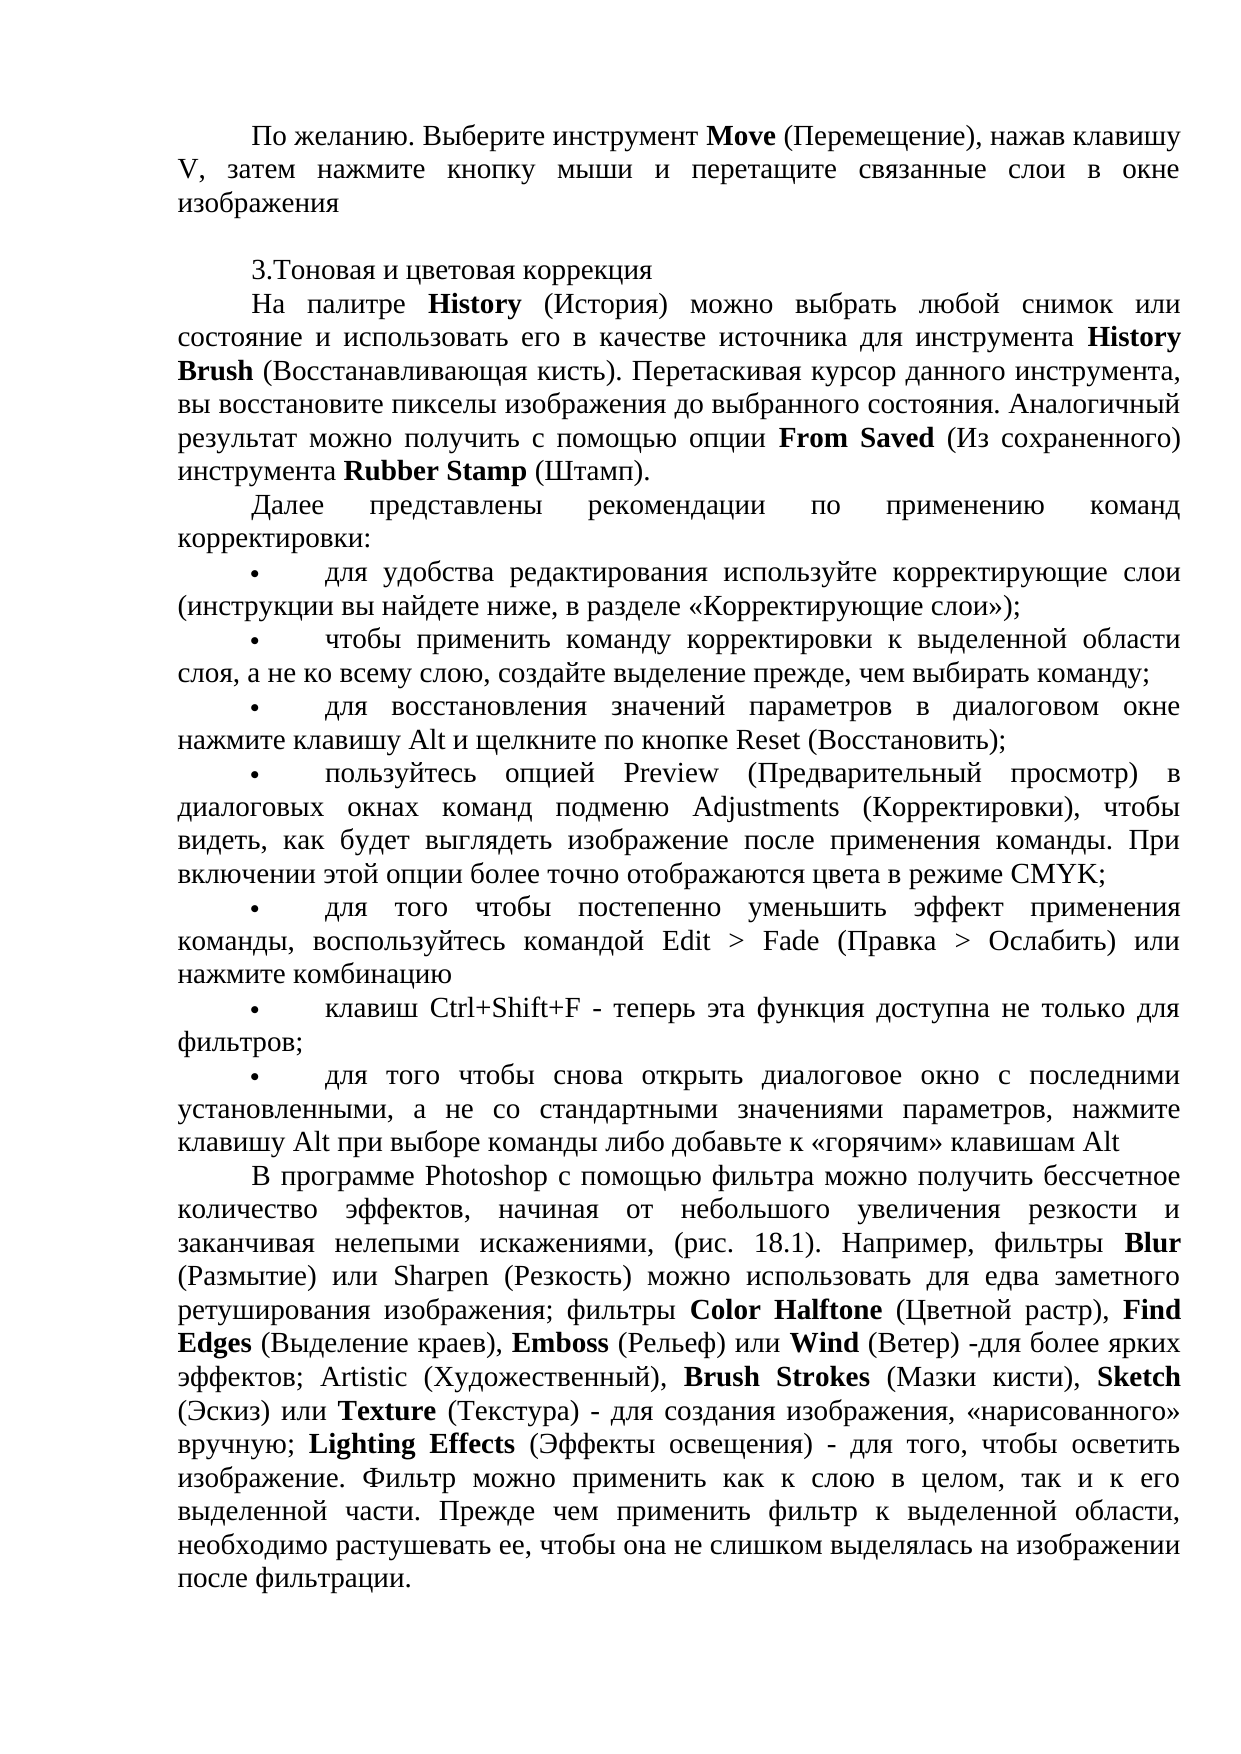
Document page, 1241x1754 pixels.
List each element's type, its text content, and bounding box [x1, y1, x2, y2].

list для восстановления значений параметров в диалоговом окне нажмите клавишу Alt и щелкните по кнопке Reset (Восстановить); [177, 688, 1181, 755]
list для удобства редактирования используйте корректирующие слои (инструкции вы найдете ниже, в разделе «Корректирующие слои»); [177, 554, 1181, 621]
text 3.Тоновая и цветовая коррекция [177, 252, 1181, 286]
text На палитре History (История) можно выбрать любой снимок или состояние и использовать его в качестве источника для инструмента History Brush (Восстанавливающая кисть). Перетаскивая курсор данного инструмента, вы восстановите пикселы изображения до выбранного состояния. Аналогичный результат можно получить с помощью опции From Saved (Из сохраненного) инструмента Rubber Stamp (Штамп). [177, 286, 1181, 487]
list для того чтобы снова открыть диалоговое окно с последними установленными, а не со стандартными значениями параметров, нажмите клавишу Alt при выборе команды либо добавьте к «горячим» клавишам Alt [177, 1057, 1181, 1158]
list клавиш Ctrl+Shift+F - теперь эта функция доступна не только для фильтров; [177, 990, 1181, 1057]
list для того чтобы постепенно уменьшить эффект применения команды, воспользуйтесь командой Edit > Fade (Правка > Ослабить) или нажмите комбинацию [177, 889, 1181, 990]
list пользуйтесь опцией Preview (Предварительный просмотр) в диалоговых окнах команд подменю Adjustments (Корректировки), чтобы видеть, как будет выглядеть изображение после применения команды. При включении этой опции более точно отображаются цвета в режиме CMYK; [177, 755, 1181, 889]
text По желанию. Выберите инструмент Move (Перемещение), нажав клавишу V, затем нажмите кнопку мыши и перетащите связанные слои в окне изображения [177, 118, 1181, 219]
text В программе Photoshop с помощью фильтра можно получить бессчетное количество эффектов, начиная от небольшого увеличения резкости и заканчивая нелепыми искажениями, (рис. 18.1). Например, фильтры Blur (Размытие) или Sharpen (Резкость) можно использовать для едва заметного ретуширования изображения; фильтры Color Halftone (Цветной растр), Find Edges (Выделение краев), Emboss (Рельеф) или Wind (Ветер) -для более ярких эффектов; Artistic (Художественный), Brush Strokes (Мазки кисти), Sketch (Эскиз) или Texture (Текстура) - для создания изображения, «нарисованного» вручную; Lighting Effects (Эффекты освещения) - для того, чтобы осветить изображение. Фильтр можно применить как к слою в целом, так и к его выделенной части. Прежде чем применить фильтр к выделенной области, необходимо растушевать ее, чтобы она не слишком выделялась на изображении после фильтрации. [177, 1158, 1181, 1594]
text Далее представлены рекомендации по применению команд корректировки: [177, 487, 1181, 554]
list чтобы применить команду корректировки к выделенной области слоя, а не ко всему слою, создайте выделение прежде, чем выбирать команду; [177, 621, 1181, 688]
